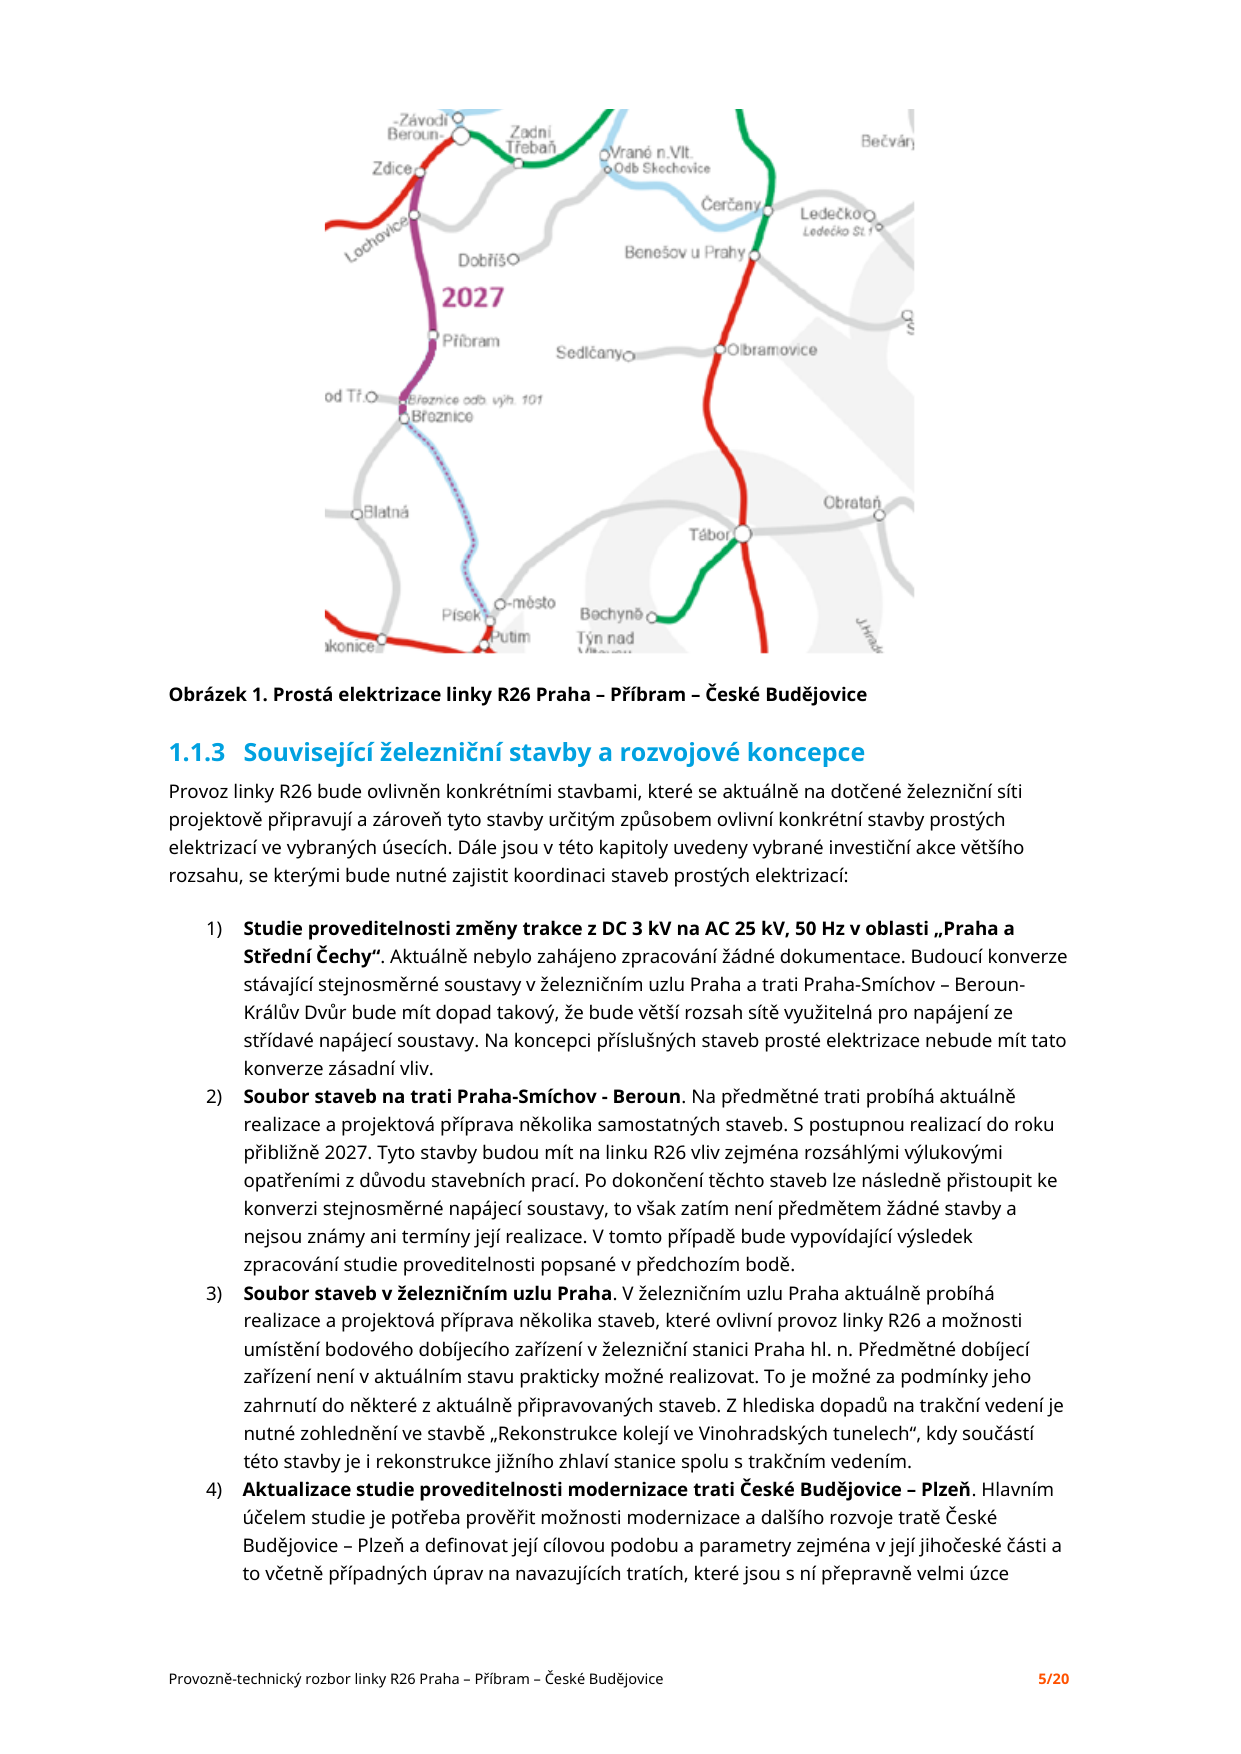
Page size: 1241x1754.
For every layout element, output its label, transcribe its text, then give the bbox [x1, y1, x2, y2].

text Provoz linky R26 bude ovlivněn konkrétními stavbami, které se aktuálně na dotčené železniční síti projektově připravují a zároveň tyto stavby určitým způsobem ovlivní konkrétní stavby prostých elektrizací ve vybraných úsecích. Dále jsou v této kapitoly uvedeny vybrané investiční akce většího rozsahu, se kterými bude nutné zajistit koordinaci staveb prostých elektrizací: [168, 778, 1072, 888]
list Soubor staveb na trati Praha-Smíchov - Beroun. Na předmětné trati probíhá aktuálně realizace a projektová příprava několika samostatných staveb. S postupnou realizací do roku přibližně 2027. Tyto stavby budou mít na linku R26 vliv zejména rozsáhlými výlukovými opatřeními z důvodu stavebních prací. Po dokončení těchto staveb lze následně přistoupit ke konverzi stejnosměrné napájecí soustavy, to však zatím není předmětem žádné stavby a nejsou známy ani termíny její realizace. V tomto případě bude vypovídající výsledek zpracování studie proveditelnosti popsané v předchozím bodě. [206, 1084, 1072, 1277]
picture [324, 109, 916, 655]
text Obrázek 1. Prostá elektrizace linky R26 Praha – Příbram – České Budějovice [168, 682, 1072, 707]
list Soubor staveb v železničním uzlu Praha. V železničním uzlu Praha aktuálně probíhá realizace a projektová příprava několika staveb, které ovlivní provoz linky R26 a možnosti umístění bodového dobíjecího zařízení v železniční stanici Praha hl. n. Předmětné dobíjecí zařízení není v aktuálním stavu prakticky možné realizovat. To je možné za podmínky jeho zahrnutí do některé z aktuálně připravovaných staveb. Z hlediska dopadů na trakční vedení je nutné zohlednění ve stavbě „Rekonstrukce kolejí ve Vinohradských tunelech“, kdy součástí této stavby je i rekonstrukce jižního zhlaví stanice spolu s trakčním vedením. [206, 1280, 1072, 1473]
list Studie proveditelnosti změny trakce z DC 3 kV na AC 25 kV, 50 Hz v oblasti „Praha a Střední Čechy“. Aktuálně nebylo zahájeno zpracování žádné dokumentace. Budoucí konverze stávající stejnosměrné soustavy v železničním uzlu Praha a trati Praha-Smíchov – Beroun-Králův Dvůr bude mít dopad takový, že bude větší rozsah sítě využitelná pro napájení ze střídavé napájecí soustavy. Na koncepci příslušných staveb prosté elektrizace nebude mít tato konverze zásadní vliv. [206, 916, 1072, 1081]
subtitle Související železniční stavby a rozvojové koncepce [168, 735, 1072, 769]
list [206, 1476, 1072, 1586]
